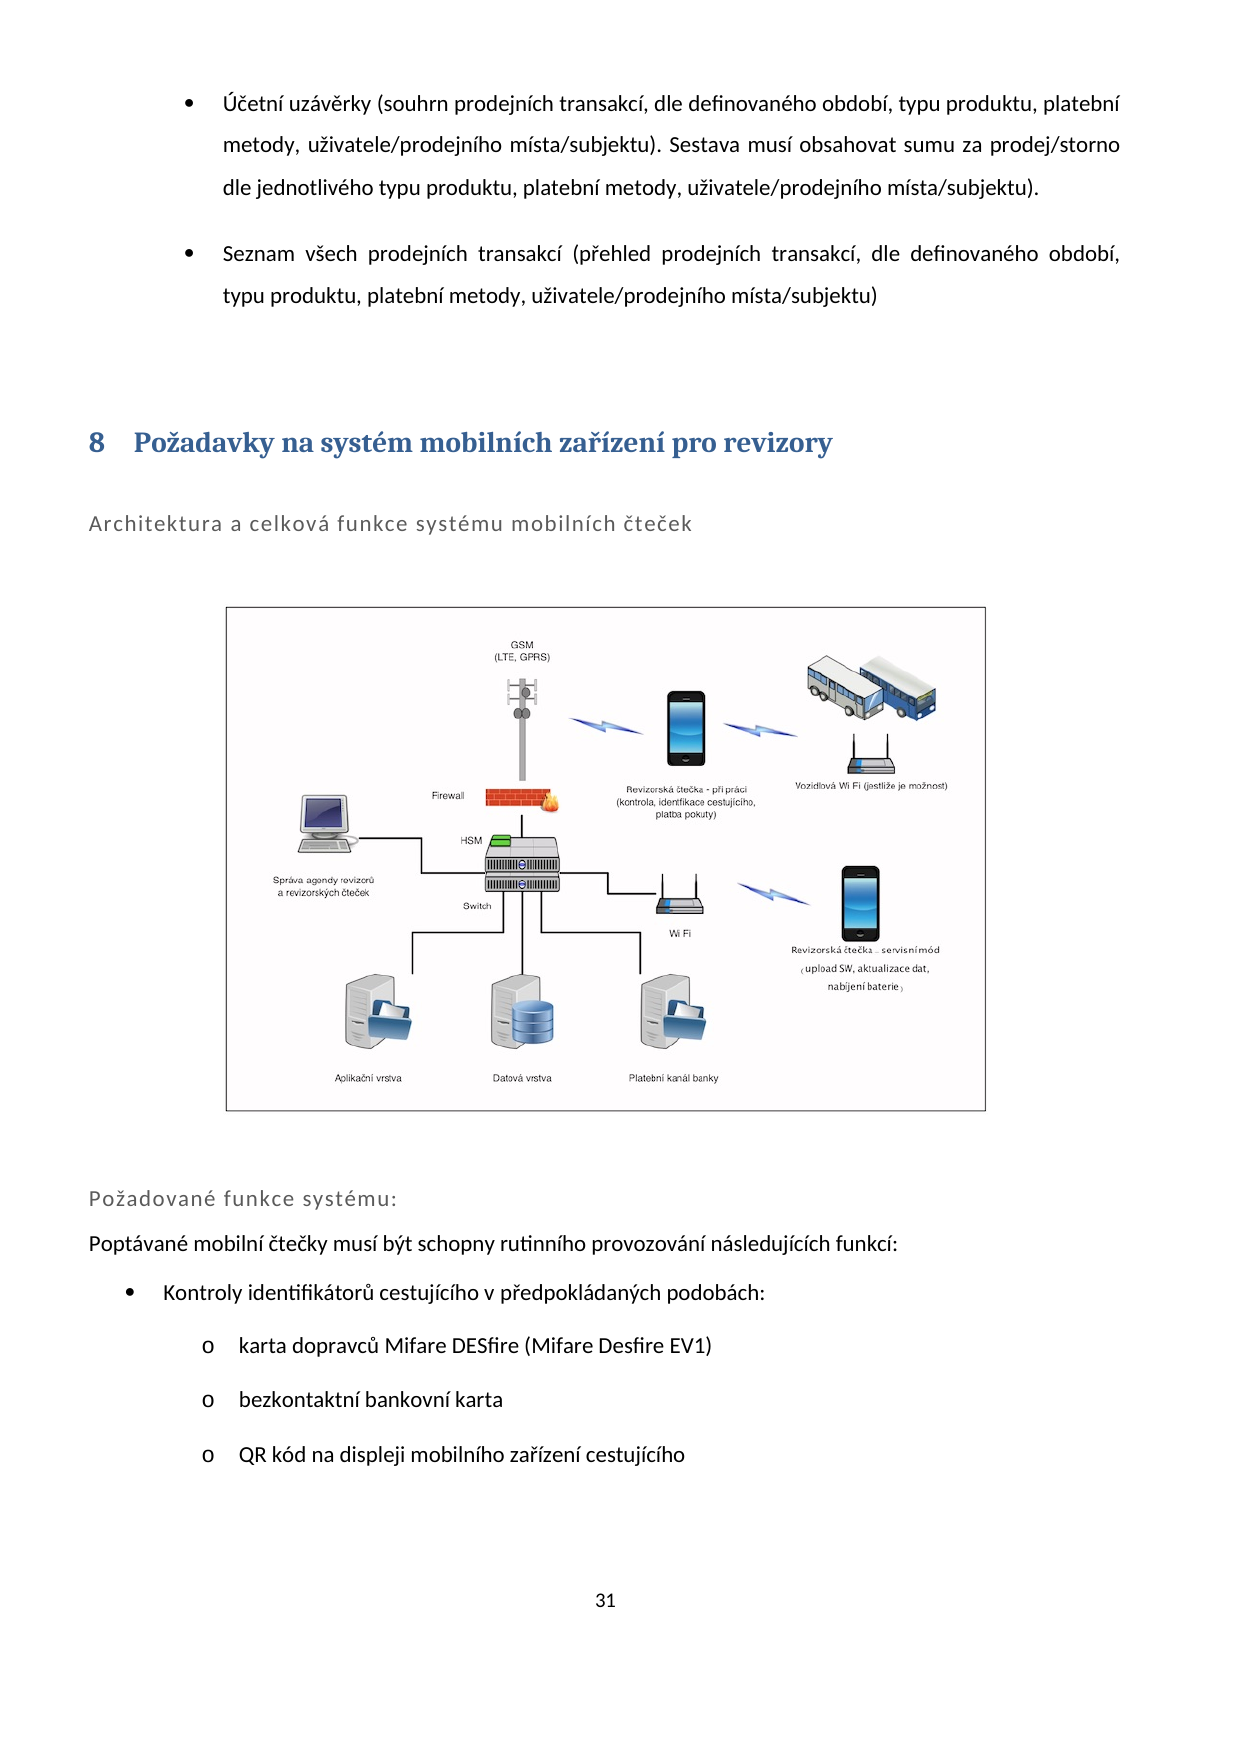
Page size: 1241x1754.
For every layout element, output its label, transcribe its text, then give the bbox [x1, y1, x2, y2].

subtitle Požadované funkce systému: [89, 1184, 1122, 1212]
list Seznam všech prodejních transakcí (přehled prodejních transakcí, dle definovaného období, typu produktu, platební metody, uživatele/prodejního místa/subjektu) [185, 239, 1122, 309]
list Kontroly identifikátorů cestujícího v předpokládaných podobách: [126, 1278, 1122, 1306]
list QR kód na displeji mobilního zařízení cestujícího [201, 1440, 1122, 1469]
list karta dopravců Mifare DESfire (Mifare Desfire EV1) [201, 1331, 1122, 1360]
text Poptávané mobilní čtečky musí být schopny rutinního provozování následujících funkcí: [89, 1229, 1122, 1257]
list bezkontaktní bankovní karta [201, 1386, 1122, 1415]
list Účetní uzávěrky (souhrn prodejních transakcí, dle definovaného období, typu produktu, platební metody, uživatele/prodejního místa/subjektu). Sestava musí obsahovat sumu za prodej/storno dle jednotlivého typu produktu, platební metody, uživatele/prodejního místa/subjektu). [185, 89, 1122, 201]
picture [222, 602, 988, 1115]
subtitle Architektura a celková funkce systému mobilních čteček [89, 509, 1122, 537]
subtitle Požadavky na systém mobilních zařízení pro revizory [89, 427, 1122, 460]
